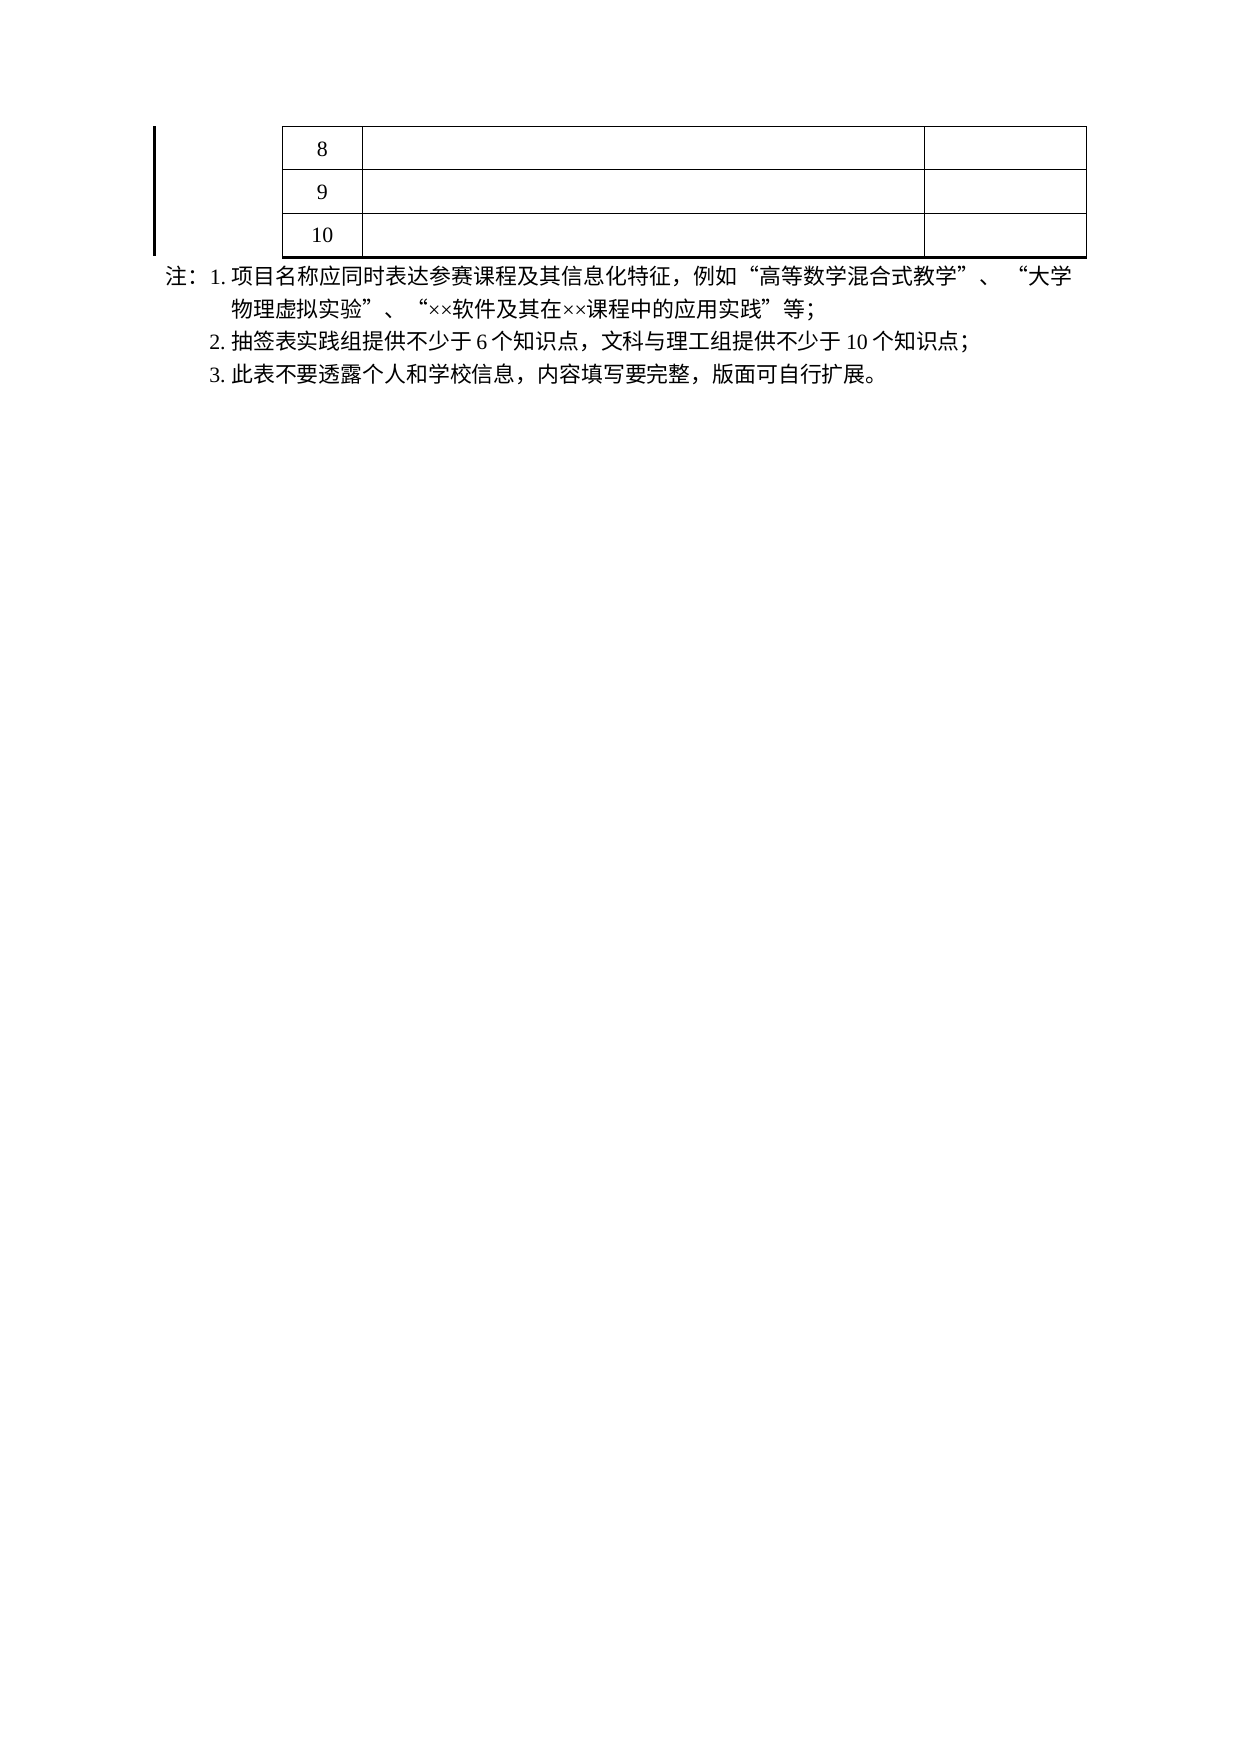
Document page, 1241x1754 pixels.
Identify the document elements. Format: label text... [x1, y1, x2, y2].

table_cell [363, 214, 924, 256]
table_cell [363, 170, 924, 212]
table_cell [925, 214, 1086, 256]
table_cell 9 [283, 170, 362, 212]
table_cell 10 [283, 214, 362, 256]
table_cell [925, 127, 1086, 169]
text 注：1. 项目名称应同时表达参赛课程及其信息化特征，例如“高等数学混合式教学”、 “大学物理虚拟实验”、“××软件及其在××课程中的应用实践”等； [165, 259, 1075, 324]
table_cell [363, 127, 924, 169]
table_cell 8 [283, 127, 362, 169]
text 3. 此表不要透露个人和学校信息，内容填写要完整，版面可自行扩展。 [165, 356, 1075, 389]
text 2. 抽签表实践组提供不少于6个知识点，文科与理工组提供不少于10个知识点； [165, 324, 1075, 356]
table_cell [925, 170, 1086, 212]
